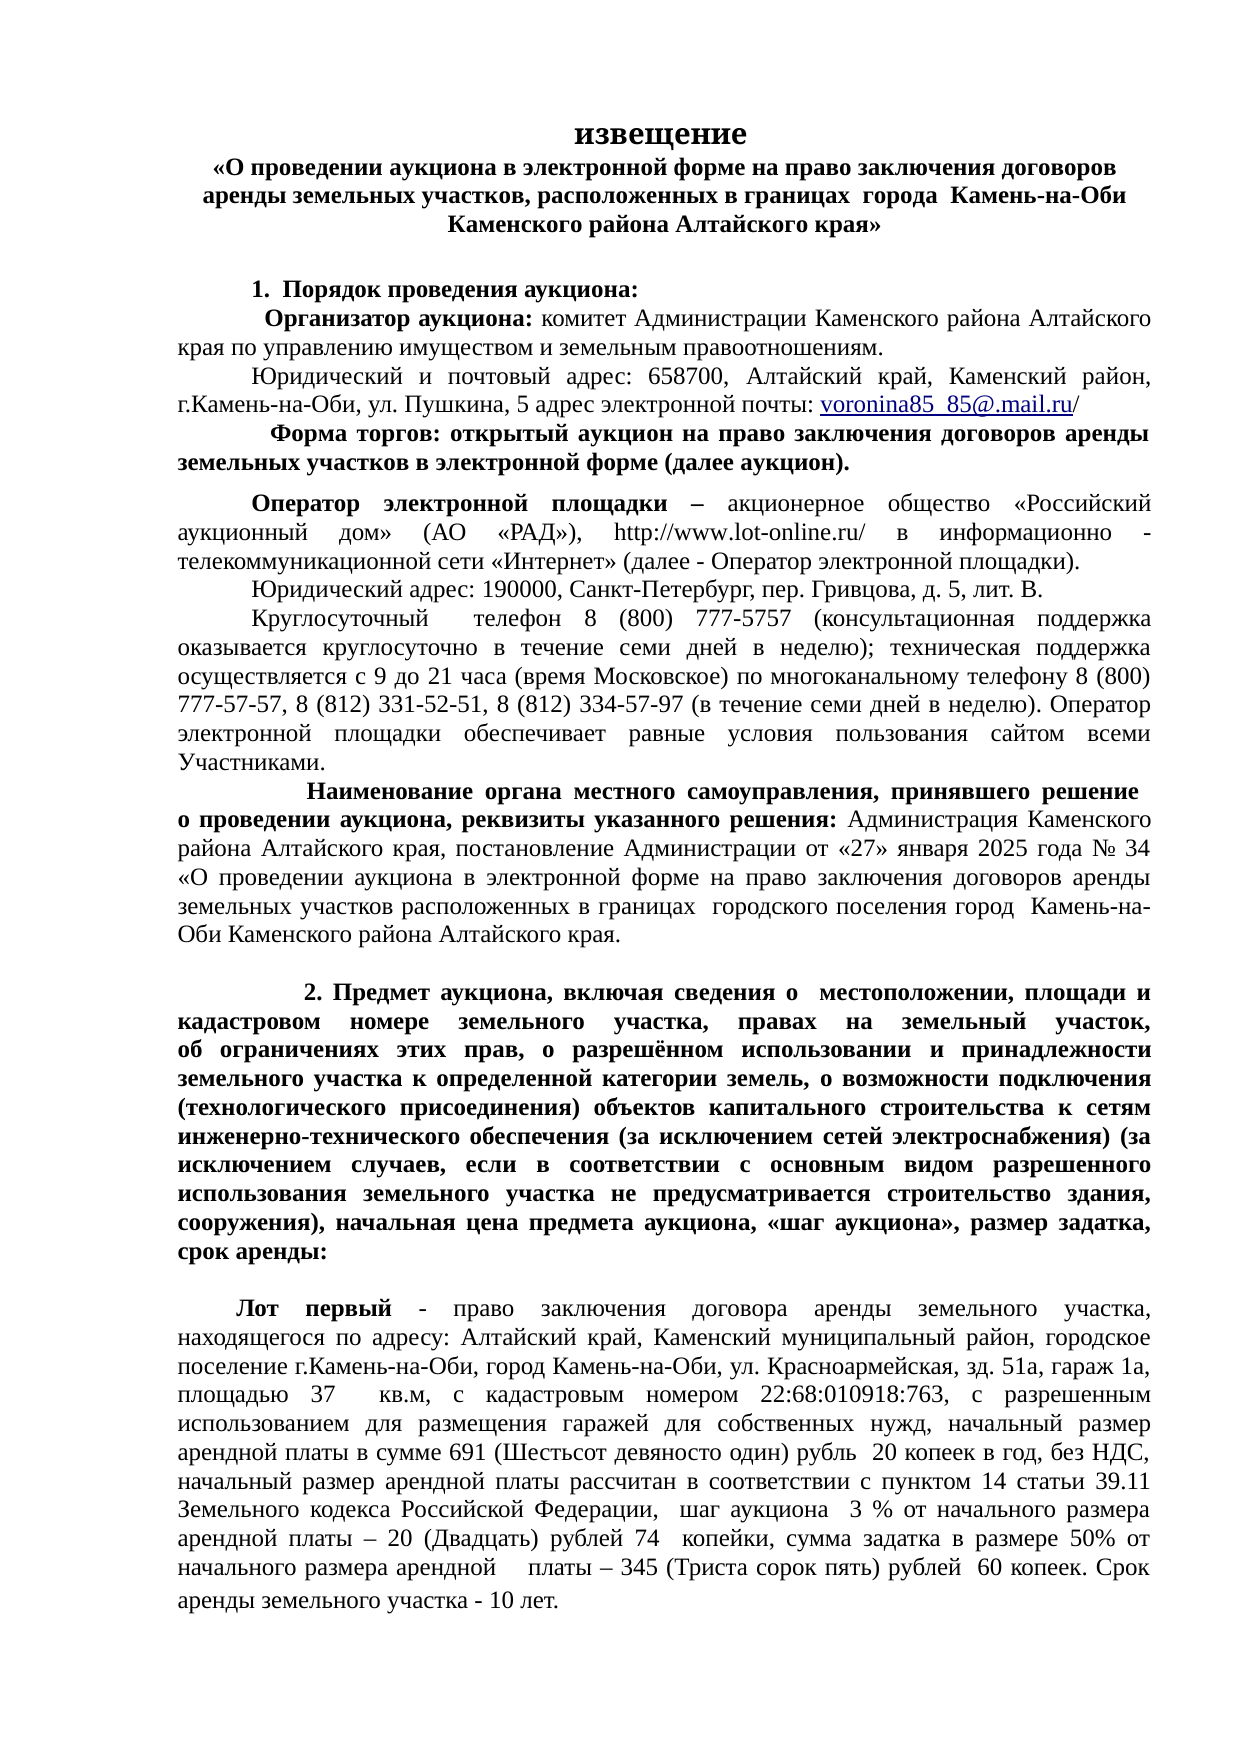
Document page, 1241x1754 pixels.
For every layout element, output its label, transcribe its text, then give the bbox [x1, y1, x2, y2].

text Наименование органа местного самоуправления, принявшего решение о проведении аукциона, реквизиты указанного решения: Администрация Каменского района Алтайского края, постановление Администрации от «27» января 2025 года № 34 «О проведении аукциона в электронной форме на право заключения договоров аренды земельных участков расположенных в границах городского поселения город Камень-на-Оби Каменского района Алтайского края. [177, 776, 1152, 948]
text Юридический и почтовый адрес: 658700, Алтайский край, Каменский район, г.Камень-на-Оби, ул. Пушкина, 5 адрес электронной почты: voronina85_85@.mail.ru/ [177, 361, 1152, 418]
text Юридический адрес: 190000, Санкт-Петербург, пер. Гривцова, д. 5, лит. В. [177, 574, 1152, 603]
text Лот первый - право заключения договора аренды земельного участка, находящегося по адресу: Алтайский край, Каменский муниципальный район, городское поселение г.Камень-на-Оби, город Камень-на-Оби, ул. Красноармейская, зд. 51а, гараж 1а, площадью 37 кв.м, с кадастровым номером 22:68:010918:763, с разрешенным использованием для размещения гаражей для собственных нужд, начальный размер арендной платы в сумме 691 (Шестьсот девяносто один) рубль 20 копеек в год, без НДС, начальный размер арендной платы рассчитан в соответствии с пунктом 14 статьи 39.11 Земельного кодекса Российской Федерации, шаг аукциона 3 % от начального размера арендной платы – 20 (Двадцать) рублей 74 копейки, сумма задатка в размере 50% от начального размера арендной платы – 345 (Триста сорок пять) рублей 60 копеек. Срок аренды земельного участка - 10 лет. [177, 1293, 1152, 1614]
text 2. Предмет аукциона, включая сведения о местоположении, площади и кадастровом номере земельного участка, правах на земельный участок, об ограничениях этих прав, о разрешённом использовании и принадлежности земельного участка к определенной категории земель, о возможности подключения (технологического присоединения) объектов капитального строительства к сетям инженерно-технического обеспечения (за исключением сетей электроснабжения) (за исключением случаев, если в соответствии с основным видом разрешенного использования земельного участка не предусматривается строительство здания, сооружения), начальная цена предмета аукциона, «шаг аукциона», размер задатка, срок аренды: [177, 977, 1152, 1264]
text Круглосуточный телефон 8 (800) 777-5757 (консультационная поддержка оказывается круглосуточно в течение семи дней в неделю); техническая поддержка осуществляется с 9 до 21 часа (время Московское) по многоканальному телефону 8 (800) 777-57-57, 8 (812) 331-52-51, 8 (812) 334-57-97 (в течение семи дней в неделю). Оператор электронной площадки обеспечивает равные условия пользования сайтом всеми Участниками. [177, 603, 1152, 776]
text извещение «О проведении аукциона в электронной форме на право заключения договоров аренды земельных участков, расположенных в границах города Камень-на-Оби Каменского района Алтайского края» [177, 118, 1152, 238]
text Форма торгов: открытый аукцион на право заключения договоров аренды земельных участков в электронной форме (далее аукцион). [177, 418, 1152, 476]
text 1. Порядок проведения аукциона: [177, 274, 1152, 303]
text Организатор аукциона: комитет Администрации Каменского района Алтайского края по управлению имуществом и земельным правоотношениям. [177, 303, 1152, 361]
text Оператор электронной площадки – акционерное общество «Российский аукционный дом» (АО «РАД»), http://www.lot-online.ru/тернетесу в сети ай домой арендной платы в информационно - телекоммуникационной сети «Интернет» (далее - Оператор электронной площадки). [177, 488, 1152, 574]
